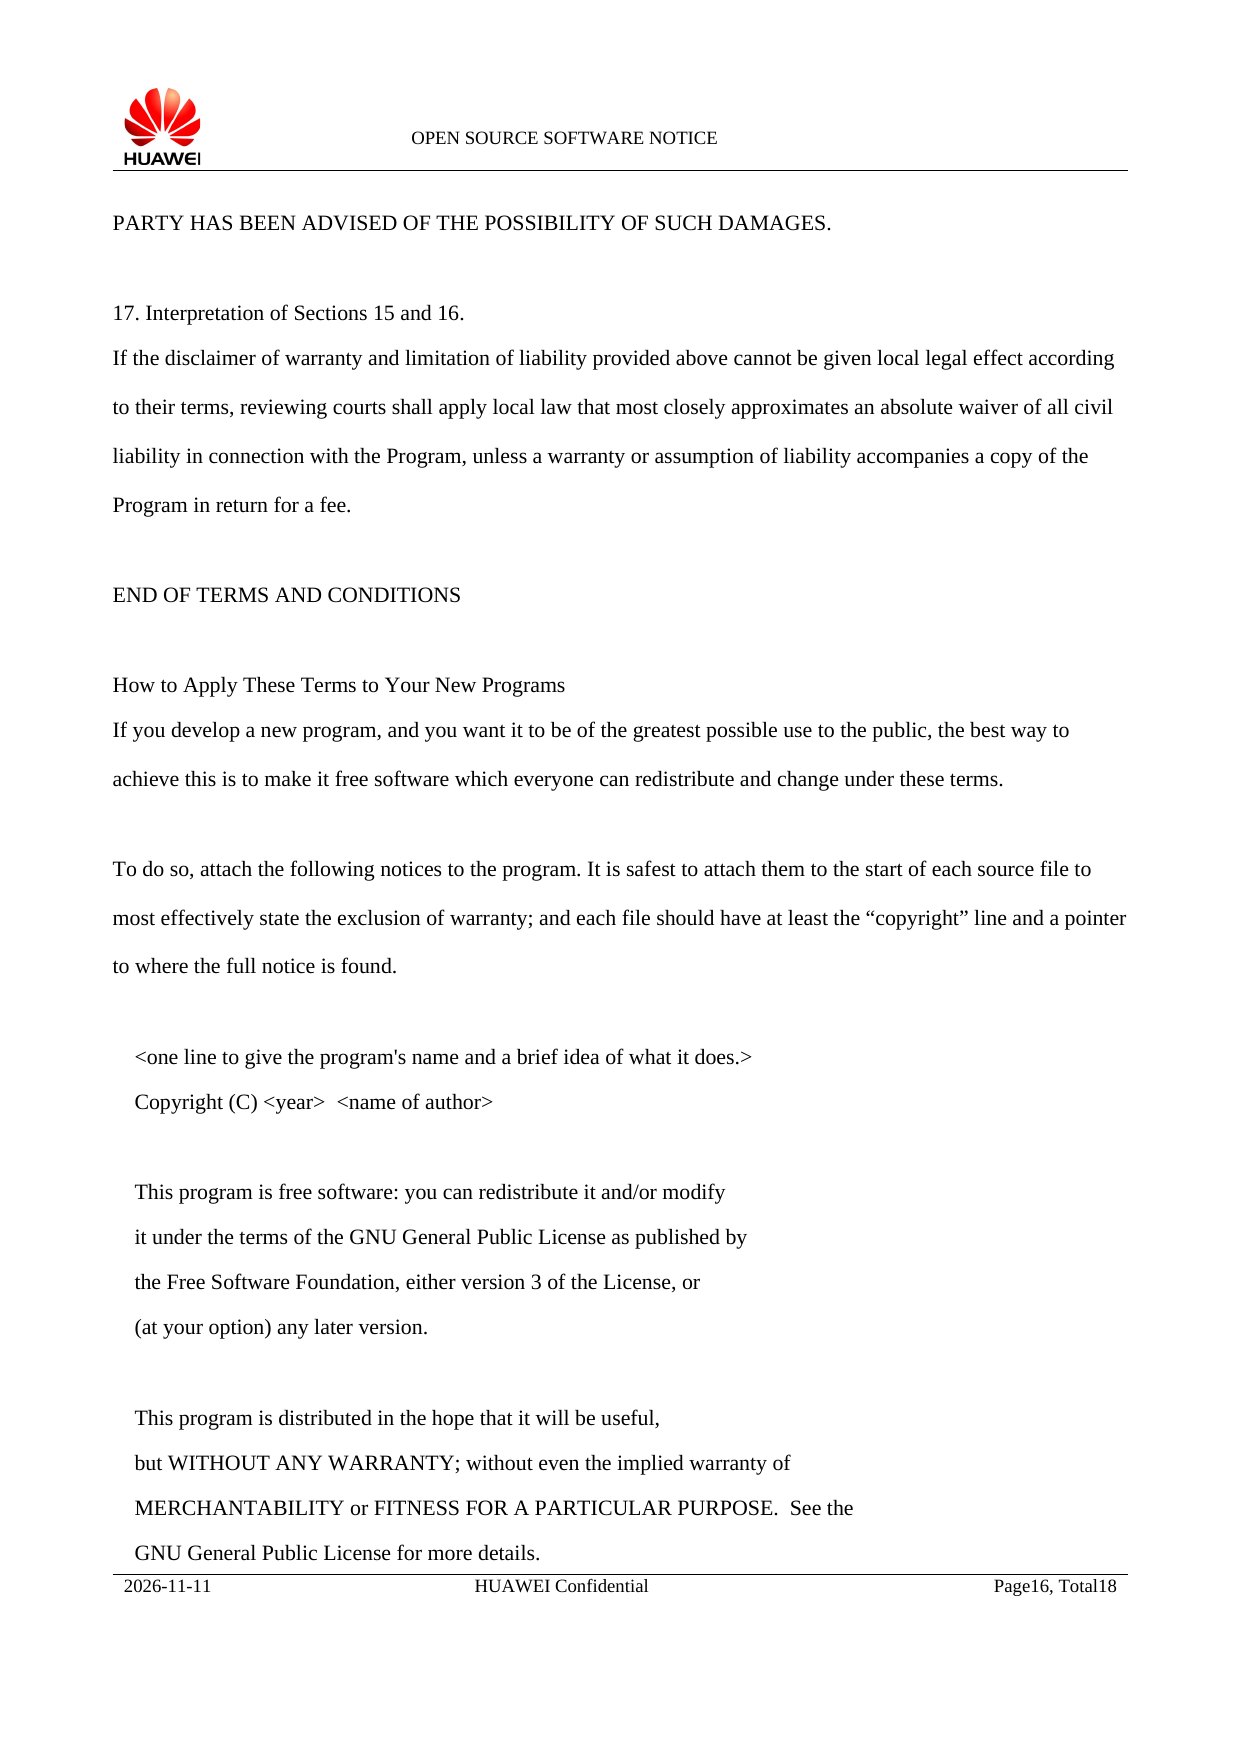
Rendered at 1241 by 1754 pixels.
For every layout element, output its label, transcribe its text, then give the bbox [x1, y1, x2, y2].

text it under the terms of the GNU General Public License as published by [112, 1221, 1128, 1253]
text the Free Software Foundation, either version 3 of the License, or [112, 1266, 1128, 1298]
text If you develop a new program, and you want it to be of the greatest possible use to the public, the best way to achieve this is to make it free software which everyone can redistribute and change under these terms. [112, 713, 1128, 795]
picture [124, 88, 201, 165]
text GNU General Public License for more details. [112, 1536, 1128, 1569]
text To do so, attach the following notices to the program. It is safest to attach them to the start of each source file to most effectively state the exclusion of warranty; and each file should have at least the “copyright” line and a pointer to where the full notice is found. [112, 852, 1128, 982]
text 17. Interpretation of Sections 15 and 16. [112, 297, 1128, 329]
text but WITHOUT ANY WARRANTY; without even the implied warranty of [112, 1446, 1128, 1478]
text If the disclaimer of warranty and limitation of liability provided above cannot be given local legal effect according to their terms, reviewing courts shall apply local law that most closely approximates an absolute waiver of all civil liability in connection with the Program, unless a warranty or assumption of liability accompanies a copy of the Program in return for a fee. [112, 342, 1128, 520]
text MERCHANTABILITY or FITNESS FOR A PARTICULAR PURPOSE. See the [112, 1491, 1128, 1524]
text <one line to give the program's name and a brief idea of what it does.> [112, 1040, 1128, 1073]
text This program is distributed in the hope that it will be useful, [112, 1401, 1128, 1433]
text How to Apply These Terms to Your New Programs [112, 668, 1128, 701]
text Copyright (C) <year> <name of author> [112, 1085, 1128, 1118]
text (at your option) any later version. [112, 1311, 1128, 1343]
text END OF TERMS AND CONDITIONS [112, 578, 1128, 611]
text This program is free software: you can redistribute it and/or modify [112, 1175, 1128, 1208]
